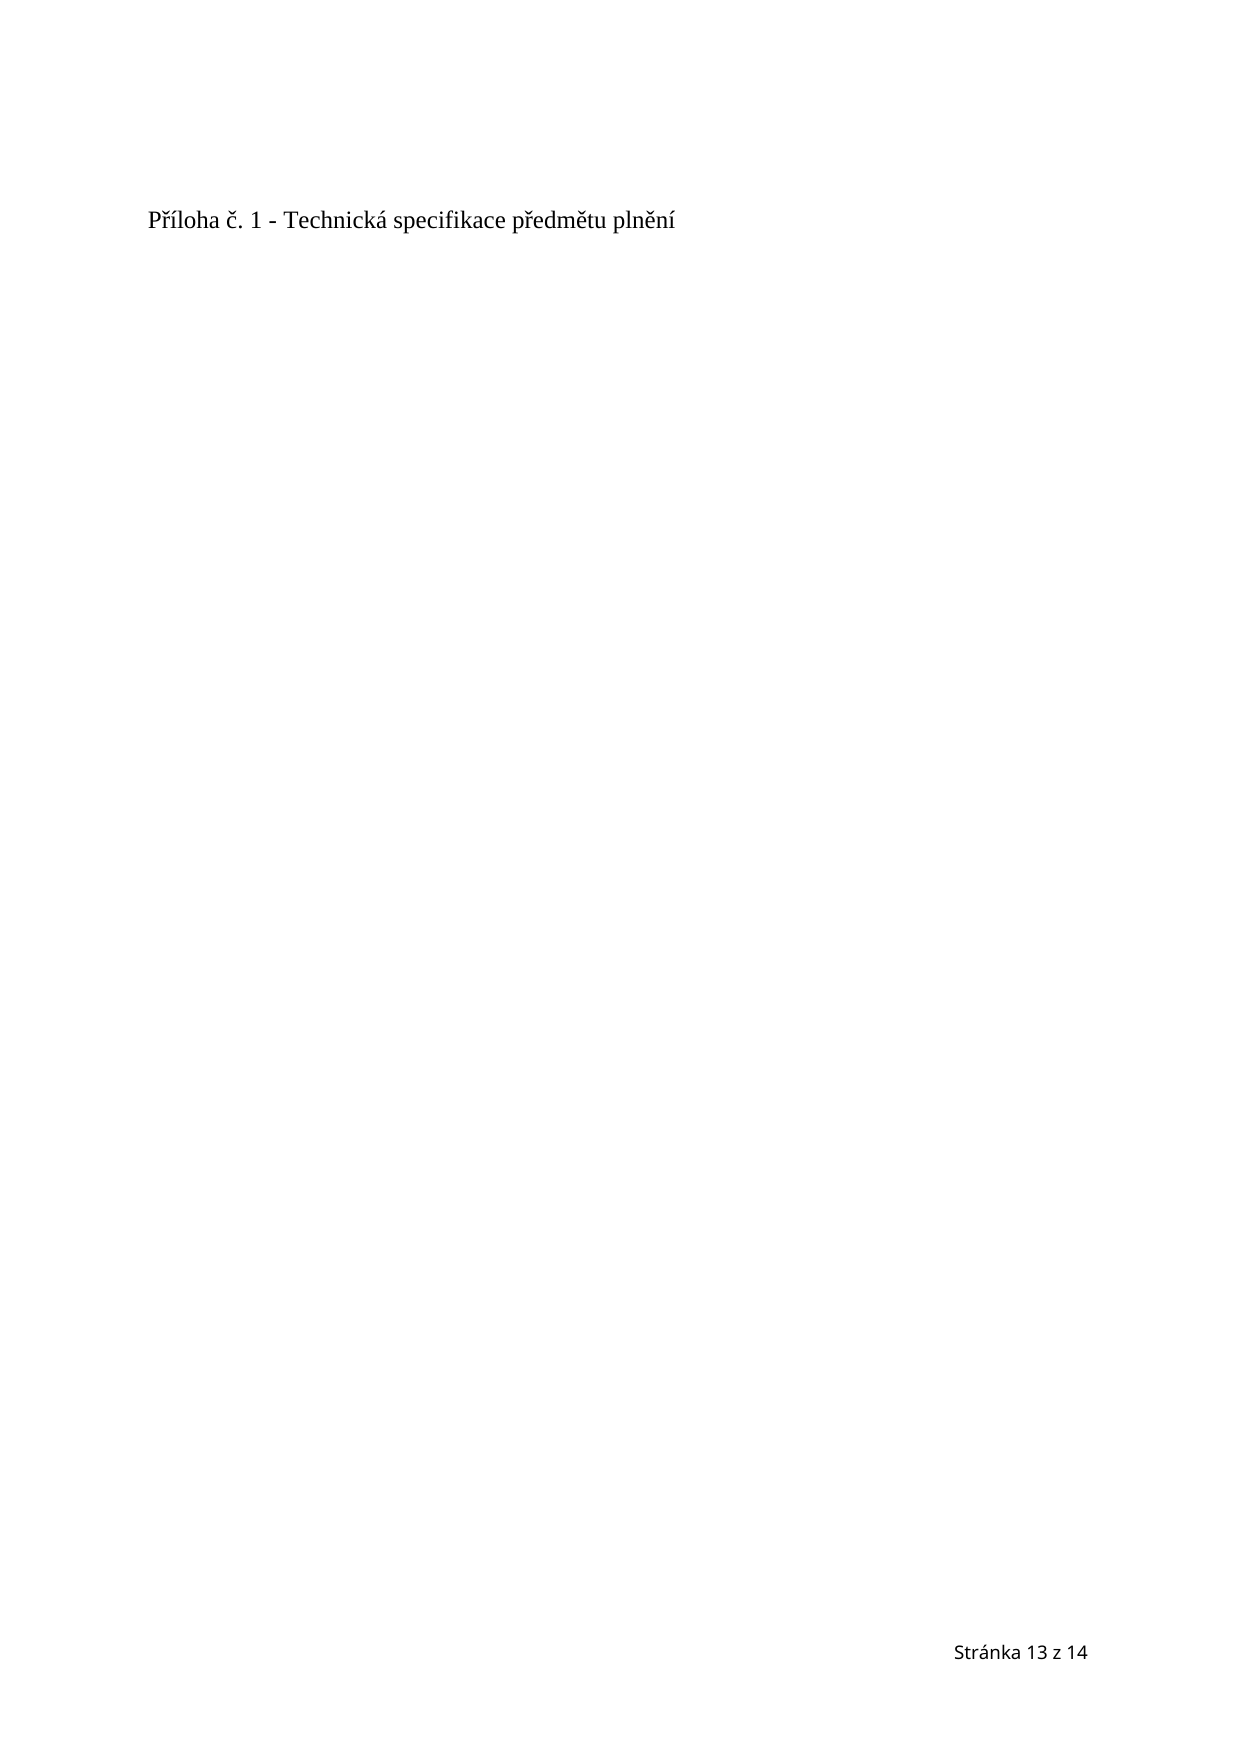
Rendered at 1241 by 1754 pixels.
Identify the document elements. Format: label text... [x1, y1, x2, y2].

text Příloha č. 1 - Technická specifikace předmětu plnění [148, 205, 1093, 234]
